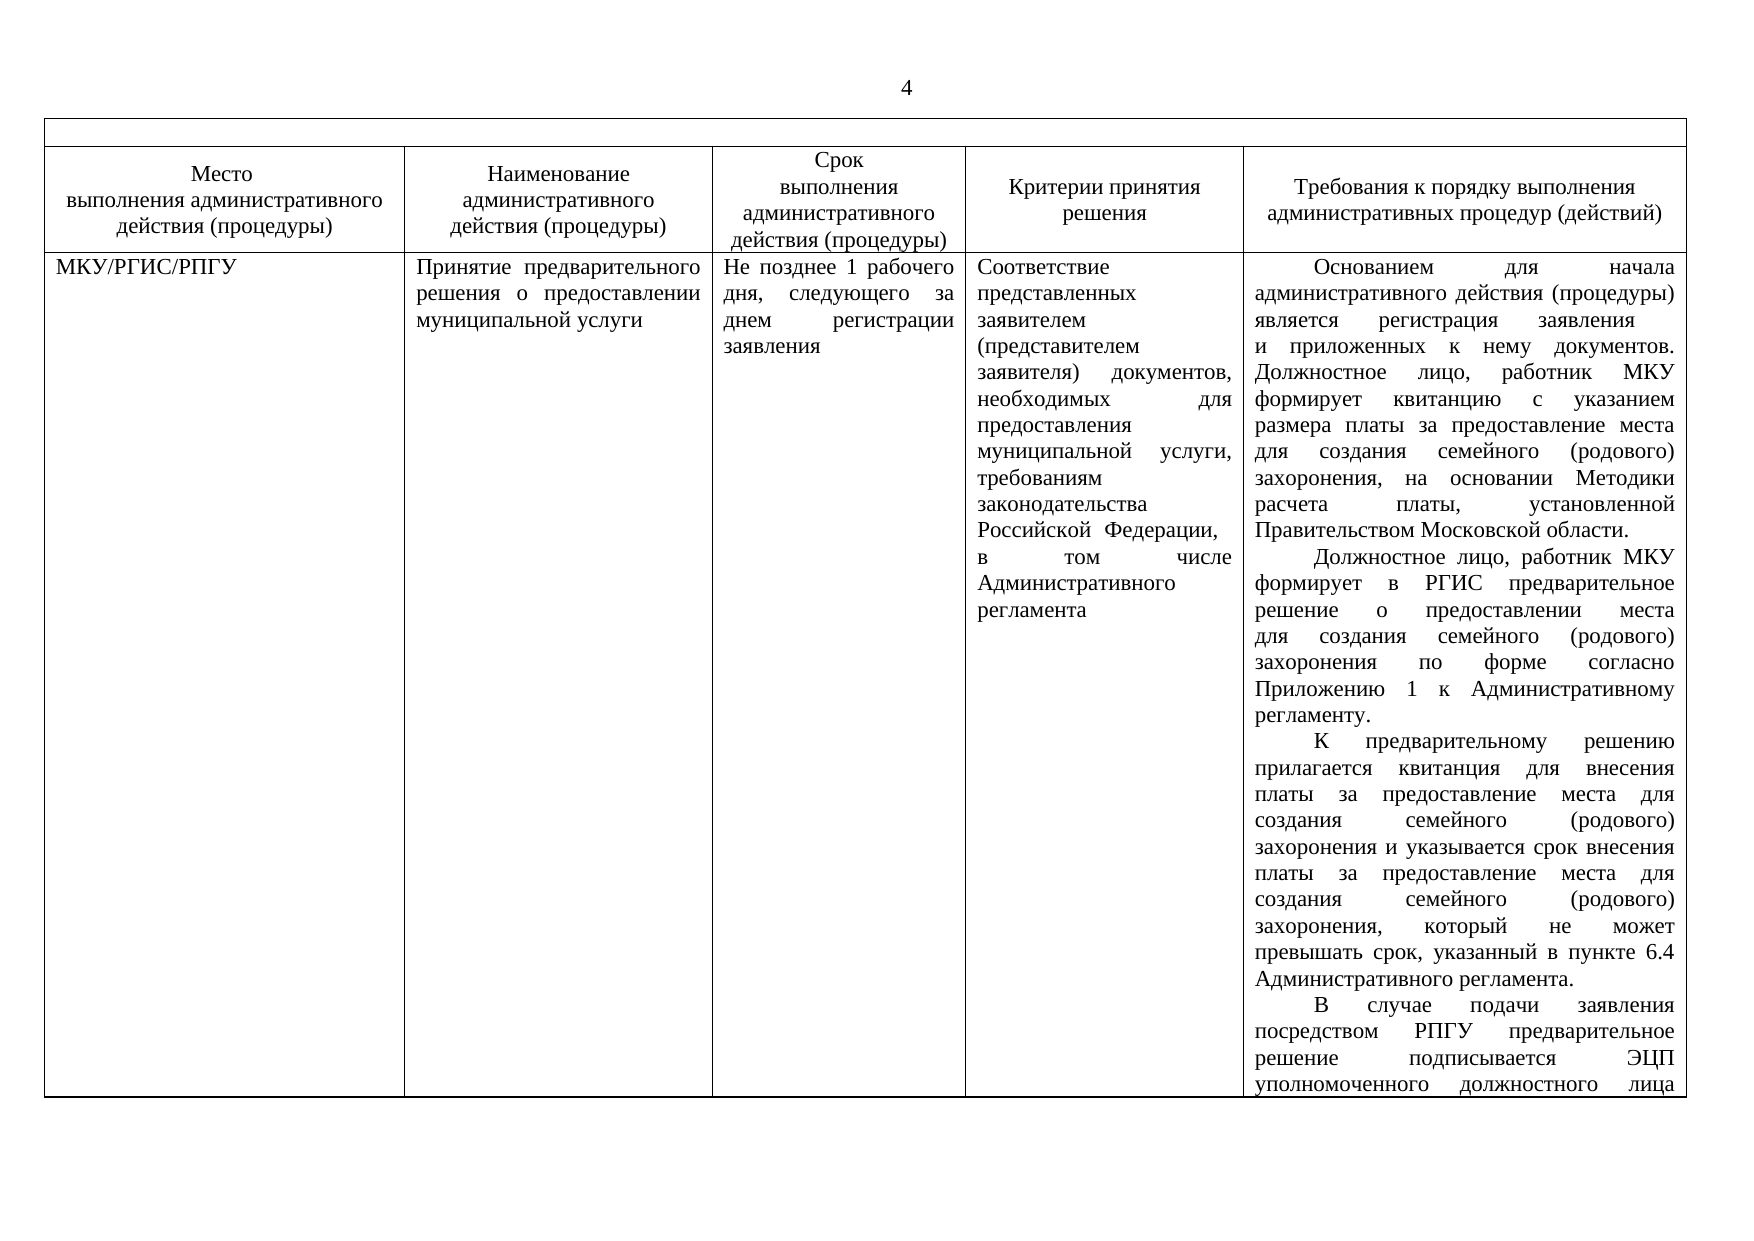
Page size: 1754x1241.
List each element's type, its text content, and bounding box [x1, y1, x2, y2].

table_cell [405, 253, 712, 1096]
table_cell Срок выполнения административного действия (процедуры) [713, 147, 965, 252]
table_cell Критерии принятия решения [966, 147, 1243, 252]
table_cell Наименование административного действия (процедуры) [405, 147, 712, 252]
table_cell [45, 119, 1686, 146]
table_cell МКУ/РГИС/РПГУ [45, 253, 404, 1096]
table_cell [966, 253, 1243, 1096]
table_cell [713, 253, 965, 1096]
table_cell Место выполнения административного действия (процедуры) [45, 147, 404, 252]
table_cell Требования к порядку выполнения административных процедур (действий) [1244, 147, 1686, 252]
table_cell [1244, 253, 1686, 1096]
